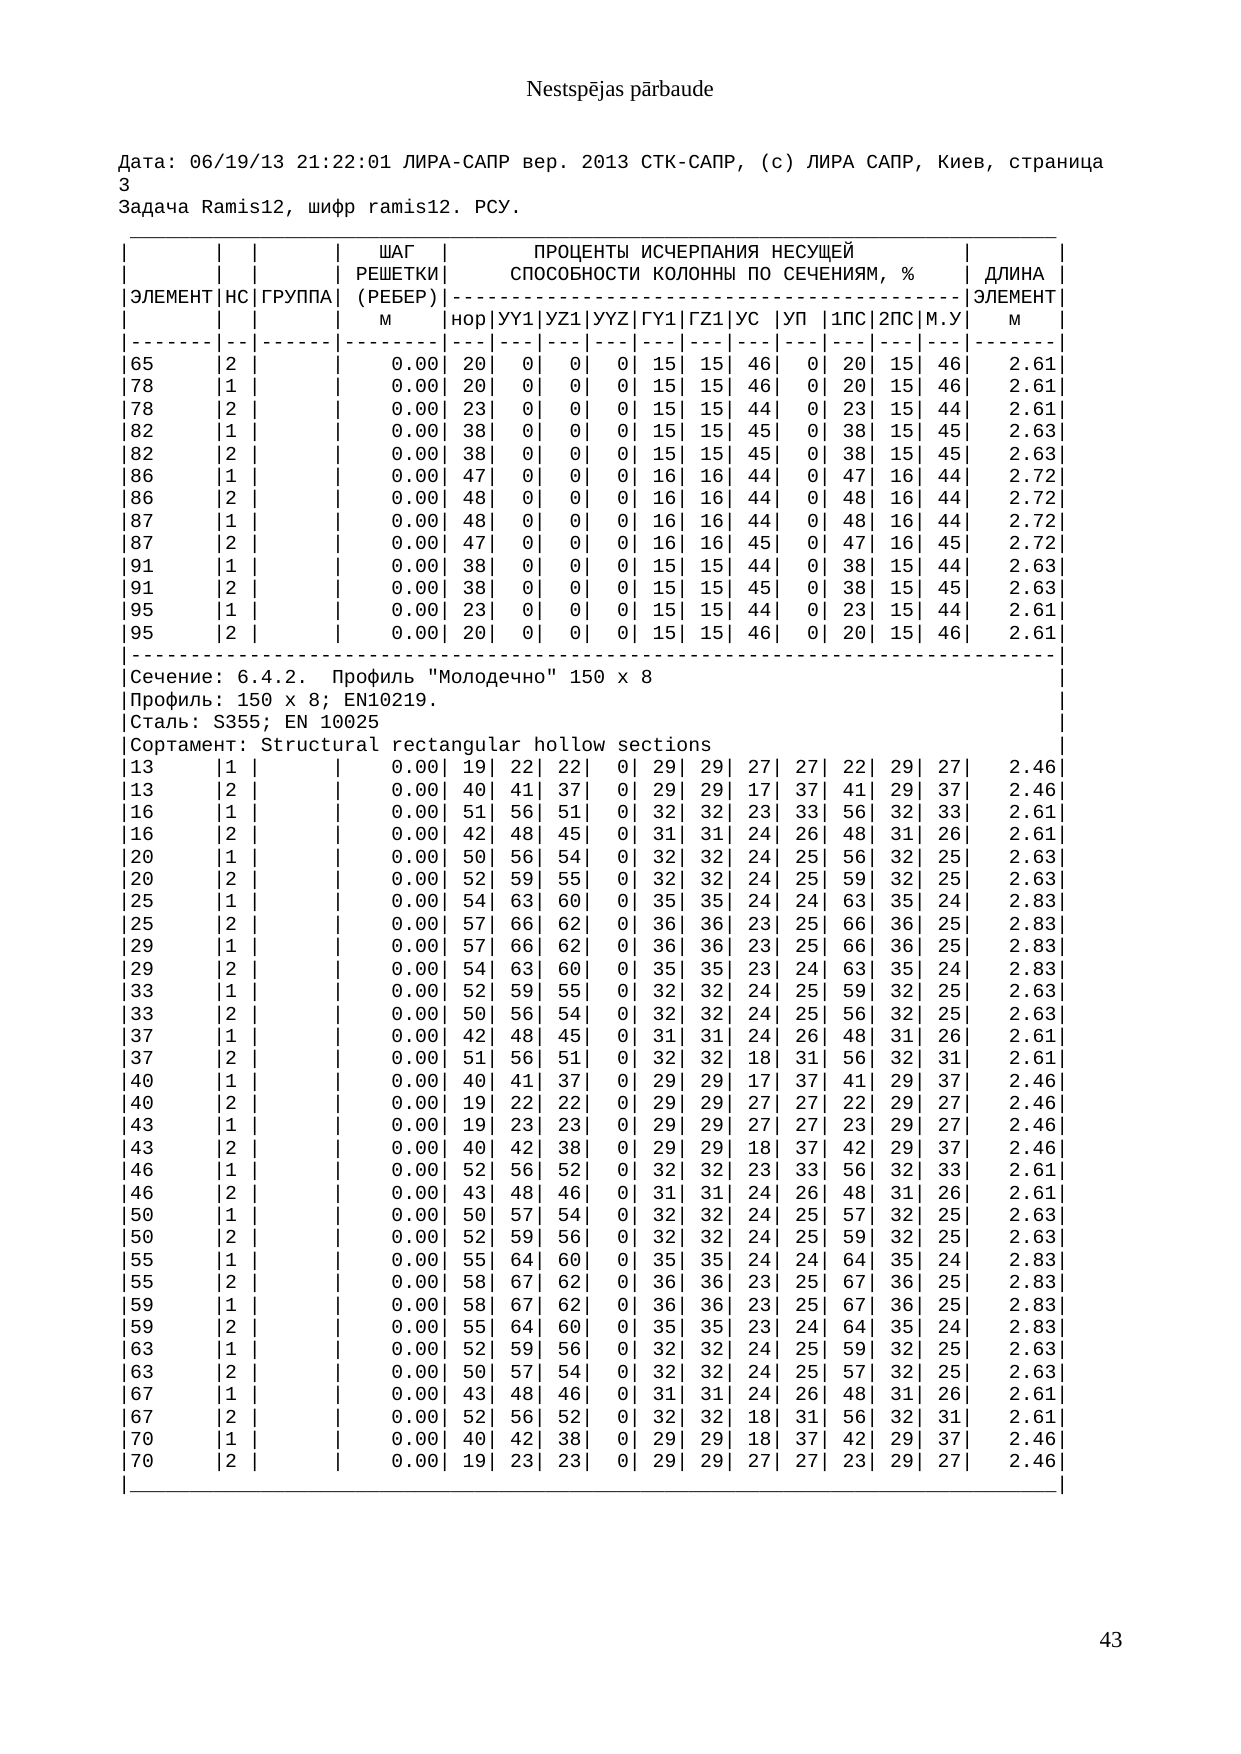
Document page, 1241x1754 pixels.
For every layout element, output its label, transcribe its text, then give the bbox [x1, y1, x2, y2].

text |86 |2 | | 0.00| 48| 0| 0| 0| 16| 16| 44| 0| 48| 16| 44| 2.72| [118, 488, 1122, 511]
text |63 |1 | | 0.00| 52| 59| 56| 0| 32| 32| 24| 25| 59| 32| 25| 2.63| [118, 1339, 1122, 1362]
text |29 |2 | | 0.00| 54| 63| 60| 0| 35| 35| 23| 24| 63| 35| 24| 2.83| [118, 959, 1122, 981]
text | | | | м |нор|УY1|УZ1|УYZ|ГY1|ГZ1|УС |УП |1ПС|2ПС|М.У| м | [118, 309, 1122, 332]
text |------------------------------------------------------------------------------| [118, 645, 1122, 667]
text |43 |2 | | 0.00| 40| 42| 38| 0| 29| 29| 18| 37| 42| 29| 37| 2.46| [118, 1138, 1122, 1160]
text |20 |2 | | 0.00| 52| 59| 55| 0| 32| 32| 24| 25| 59| 32| 25| 2.63| [118, 869, 1122, 891]
text |59 |2 | | 0.00| 55| 64| 60| 0| 35| 35| 23| 24| 64| 35| 24| 2.83| [118, 1317, 1122, 1339]
text |95 |2 | | 0.00| 20| 0| 0| 0| 15| 15| 46| 0| 20| 15| 46| 2.61| [118, 623, 1122, 645]
text |86 |1 | | 0.00| 47| 0| 0| 0| 16| 16| 44| 0| 47| 16| 44| 2.72| [118, 466, 1122, 488]
text Дата: 06/19/13 21:22:01 ЛИРА-САПР вер. 2013 СТК-САПР, (c) ЛИРА САПР, Киев, страница 3 [118, 152, 1122, 197]
text |16 |2 | | 0.00| 42| 48| 45| 0| 31| 31| 24| 26| 48| 31| 26| 2.61| [118, 824, 1122, 847]
text |91 |2 | | 0.00| 38| 0| 0| 0| 15| 15| 45| 0| 38| 15| 45| 2.63| [118, 578, 1122, 600]
text |13 |1 | | 0.00| 19| 22| 22| 0| 29| 29| 27| 27| 22| 29| 27| 2.46| [118, 757, 1122, 779]
text |82 |1 | | 0.00| 38| 0| 0| 0| 15| 15| 45| 0| 38| 15| 45| 2.63| [118, 421, 1122, 443]
text |43 |1 | | 0.00| 19| 23| 23| 0| 29| 29| 27| 27| 23| 29| 27| 2.46| [118, 1115, 1122, 1138]
text |87 |2 | | 0.00| 47| 0| 0| 0| 16| 16| 45| 0| 47| 16| 45| 2.72| [118, 533, 1122, 556]
text |ЭЛЕМЕНТ|НС|ГРУППА| (РЕБЕР)|-------------------------------------------|ЭЛЕМЕНТ| [118, 287, 1122, 309]
text |25 |1 | | 0.00| 54| 63| 60| 0| 35| 35| 24| 24| 63| 35| 24| 2.83| [118, 891, 1122, 914]
text ______________________________________________________________________________ [118, 219, 1122, 242]
text |50 |1 | | 0.00| 50| 57| 54| 0| 32| 32| 24| 25| 57| 32| 25| 2.63| [118, 1205, 1122, 1227]
text |70 |1 | | 0.00| 40| 42| 38| 0| 29| 29| 18| 37| 42| 29| 37| 2.46| [118, 1429, 1122, 1451]
text |46 |1 | | 0.00| 52| 56| 52| 0| 32| 32| 23| 33| 56| 32| 33| 2.61| [118, 1160, 1122, 1183]
text |37 |2 | | 0.00| 51| 56| 51| 0| 32| 32| 18| 31| 56| 32| 31| 2.61| [118, 1048, 1122, 1071]
text |78 |1 | | 0.00| 20| 0| 0| 0| 15| 15| 46| 0| 20| 15| 46| 2.61| [118, 376, 1122, 399]
text |59 |1 | | 0.00| 58| 67| 62| 0| 36| 36| 23| 25| 67| 36| 25| 2.83| [118, 1294, 1122, 1317]
text |13 |2 | | 0.00| 40| 41| 37| 0| 29| 29| 17| 37| 41| 29| 37| 2.46| [118, 779, 1122, 802]
text |91 |1 | | 0.00| 38| 0| 0| 0| 15| 15| 44| 0| 38| 15| 44| 2.63| [118, 556, 1122, 578]
text |65 |2 | | 0.00| 20| 0| 0| 0| 15| 15| 46| 0| 20| 15| 46| 2.61| [118, 354, 1122, 376]
text |50 |2 | | 0.00| 52| 59| 56| 0| 32| 32| 24| 25| 59| 32| 25| 2.63| [118, 1227, 1122, 1250]
text |78 |2 | | 0.00| 23| 0| 0| 0| 15| 15| 44| 0| 23| 15| 44| 2.61| [118, 399, 1122, 421]
text |70 |2 | | 0.00| 19| 23| 23| 0| 29| 29| 27| 27| 23| 29| 27| 2.46| [118, 1451, 1122, 1474]
text |87 |1 | | 0.00| 48| 0| 0| 0| 16| 16| 44| 0| 48| 16| 44| 2.72| [118, 511, 1122, 533]
text |55 |2 | | 0.00| 58| 67| 62| 0| 36| 36| 23| 25| 67| 36| 25| 2.83| [118, 1272, 1122, 1294]
text |Сортамент: Structural rectangular hollow sections | [118, 735, 1122, 757]
text |Сечение: 6.4.2. Профиль "Молодечно" 150 x 8 | [118, 667, 1122, 690]
text |55 |1 | | 0.00| 55| 64| 60| 0| 35| 35| 24| 24| 64| 35| 24| 2.83| [118, 1250, 1122, 1272]
text |25 |2 | | 0.00| 57| 66| 62| 0| 36| 36| 23| 25| 66| 36| 25| 2.83| [118, 914, 1122, 936]
text |-------|--|------|--------|---|---|---|---|---|---|---|---|---|---|---|-------| [118, 332, 1122, 354]
text | | | | РЕШЕТКИ| СПОСОБНОСТИ КОЛОННЫ ПО СЕЧЕНИЯМ, % | ДЛИНА | [118, 264, 1122, 287]
text |Профиль: 150 x 8; EN10219. | [118, 690, 1122, 712]
text |33 |2 | | 0.00| 50| 56| 54| 0| 32| 32| 24| 25| 56| 32| 25| 2.63| [118, 1003, 1122, 1026]
text |33 |1 | | 0.00| 52| 59| 55| 0| 32| 32| 24| 25| 59| 32| 25| 2.63| [118, 981, 1122, 1003]
text |______________________________________________________________________________| [118, 1474, 1122, 1496]
text |40 |2 | | 0.00| 19| 22| 22| 0| 29| 29| 27| 27| 22| 29| 27| 2.46| [118, 1093, 1122, 1115]
text |63 |2 | | 0.00| 50| 57| 54| 0| 32| 32| 24| 25| 57| 32| 25| 2.63| [118, 1362, 1122, 1384]
text |29 |1 | | 0.00| 57| 66| 62| 0| 36| 36| 23| 25| 66| 36| 25| 2.83| [118, 936, 1122, 959]
text Задача Ramis12, шифр ramis12. РСУ. [118, 197, 1122, 219]
text |16 |1 | | 0.00| 51| 56| 51| 0| 32| 32| 23| 33| 56| 32| 33| 2.61| [118, 802, 1122, 824]
text |20 |1 | | 0.00| 50| 56| 54| 0| 32| 32| 24| 25| 56| 32| 25| 2.63| [118, 847, 1122, 869]
text |Сталь: S355; EN 10025 | [118, 712, 1122, 735]
text | | | | ШАГ | ПРОЦЕНТЫ ИСЧЕРПАНИЯ НЕСУЩЕЙ | | [118, 242, 1122, 264]
text |95 |1 | | 0.00| 23| 0| 0| 0| 15| 15| 44| 0| 23| 15| 44| 2.61| [118, 600, 1122, 623]
text |82 |2 | | 0.00| 38| 0| 0| 0| 15| 15| 45| 0| 38| 15| 45| 2.63| [118, 443, 1122, 466]
text |46 |2 | | 0.00| 43| 48| 46| 0| 31| 31| 24| 26| 48| 31| 26| 2.61| [118, 1183, 1122, 1205]
text |40 |1 | | 0.00| 40| 41| 37| 0| 29| 29| 17| 37| 41| 29| 37| 2.46| [118, 1071, 1122, 1093]
text |37 |1 | | 0.00| 42| 48| 45| 0| 31| 31| 24| 26| 48| 31| 26| 2.61| [118, 1026, 1122, 1048]
text |67 |2 | | 0.00| 52| 56| 52| 0| 32| 32| 18| 31| 56| 32| 31| 2.61| [118, 1407, 1122, 1429]
text |67 |1 | | 0.00| 43| 48| 46| 0| 31| 31| 24| 26| 48| 31| 26| 2.61| [118, 1384, 1122, 1407]
